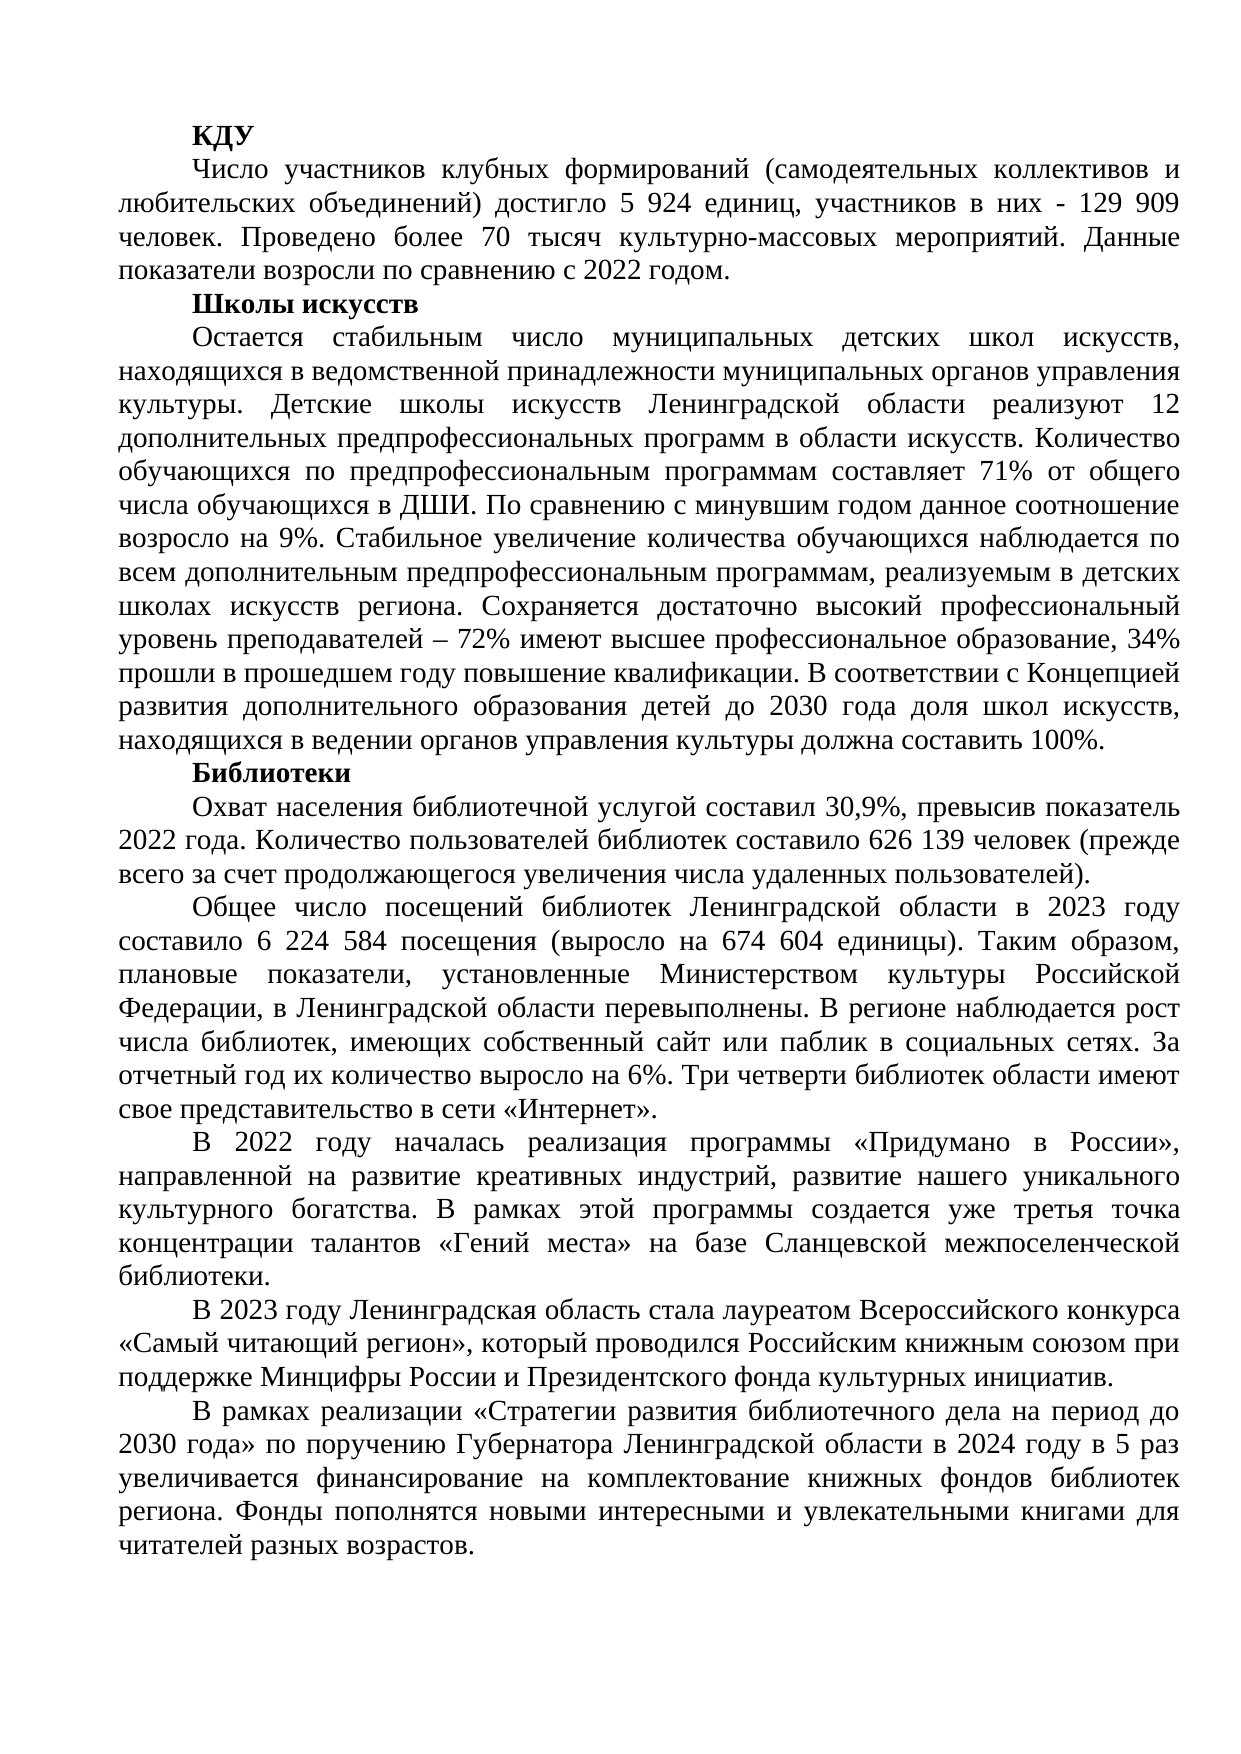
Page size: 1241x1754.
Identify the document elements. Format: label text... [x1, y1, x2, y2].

text КДУ [118, 118, 1181, 152]
text Библиотеки [118, 755, 1181, 789]
text В 2023 году Ленинградская область стала лауреатом Всероссийского конкурса «Самый читающий регион», который проводился Российским книжным союзом при поддержке Минцифры России и Президентского фонда культурных инициатив. [118, 1292, 1181, 1393]
text Охват населения библиотечной услугой составил 30,9%, превысив показатель 2022 года. Количество пользователей библиотек составило 626 139 человек (прежде всего за счет продолжающегося увеличения числа удаленных пользователей). [118, 789, 1181, 889]
text Школы искусств [118, 286, 1181, 319]
text В 2022 году началась реализация программы «Придумано в России», направленной на развитие креативных индустрий, развитие нашего уникального культурного богатства. В рамках этой программы создается уже третья точка концентрации талантов «Гений места» на базе Сланцевской межпоселенческой библиотеки. [118, 1124, 1181, 1292]
text Остается стабильным число муниципальных детских школ искусств, находящихся в ведомственной принадлежности муниципальных органов управления культуры. Детские школы искусств Ленинградской области реализуют 12 дополнительных предпрофессиональных программ в области искусств. Количество обучающихся по предпрофессиональным программам составляет 71% от общего числа обучающихся в ДШИ. По сравнению с минувшим годом данное соотношение возросло на 9%. Стабильное увеличение количества обучающихся наблюдается по всем дополнительным предпрофессиональным программам, реализуемым в детских школах искусств региона. Сохраняется достаточно высокий профессиональный уровень преподавателей – 72% имеют высшее профессиональное образование, 34% прошли в прошедшем году повышение квалификации. В соответствии с Концепцией развития дополнительного образования детей до 2030 года доля школ искусств, находящихся в ведении органов управления культуры должна составить 100%. [118, 319, 1181, 755]
text В рамках реализации «Стратегии развития библиотечного дела на период до 2030 года» по поручению Губернатора Ленинградской области в 2024 году в 5 раз увеличивается финансирование на комплектование книжных фондов библиотек региона. Фонды пополнятся новыми интересными и увлекательными книгами для читателей разных возрастов. [118, 1393, 1181, 1560]
text Число участников клубных формирований (самодеятельных коллективов и любительских объединений) достигло 5 924 единиц, участников в них - 129 909 человек. Проведено более 70 тысяч культурно-массовых мероприятий. Данные показатели возросли по сравнению с 2022 годом. [118, 152, 1181, 286]
text Общее число посещений библиотек Ленинградской области в 2023 году составило 6 224 584 посещения (выросло на 674 604 единицы). Таким образом, плановые показатели, установленные Министерством культуры Российской Федерации, в Ленинградской области перевыполнены. В регионе наблюдается рост числа библиотек, имеющих собственный сайт или паблик в социальных сетях. За отчетный год их количество выросло на 6%. Три четверти библиотек области имеют свое представительство в сети «Интернет». [118, 889, 1181, 1124]
